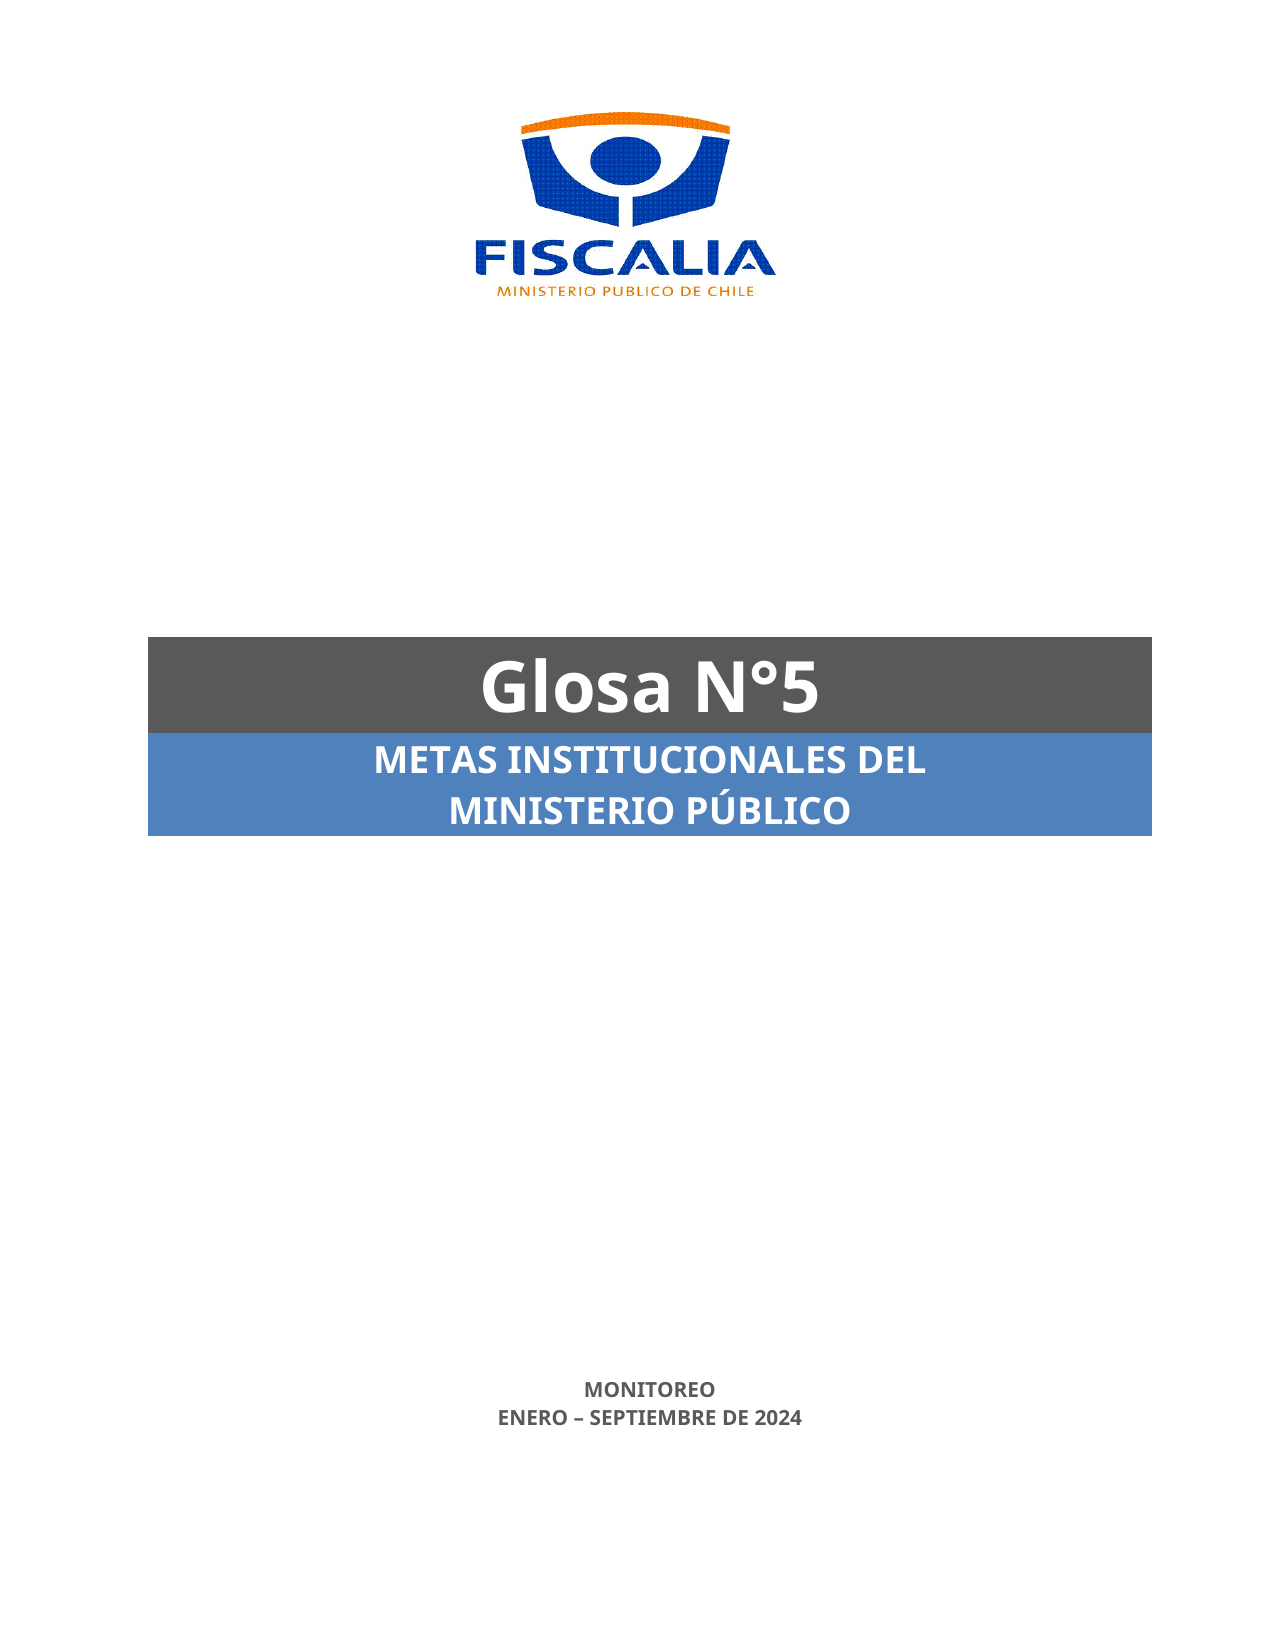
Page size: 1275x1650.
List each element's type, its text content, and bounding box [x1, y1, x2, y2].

text Glosa N°5 [148, 637, 1152, 733]
text MINISTERIO PÚBLICO [148, 784, 1152, 836]
text MONITOREO [148, 1375, 1152, 1403]
text ENERO – SEPTIEMBRE DE 2024 [148, 1403, 1152, 1432]
picture [475, 112, 784, 296]
text METAS INSTITUCIONALES DEL [148, 733, 1152, 784]
